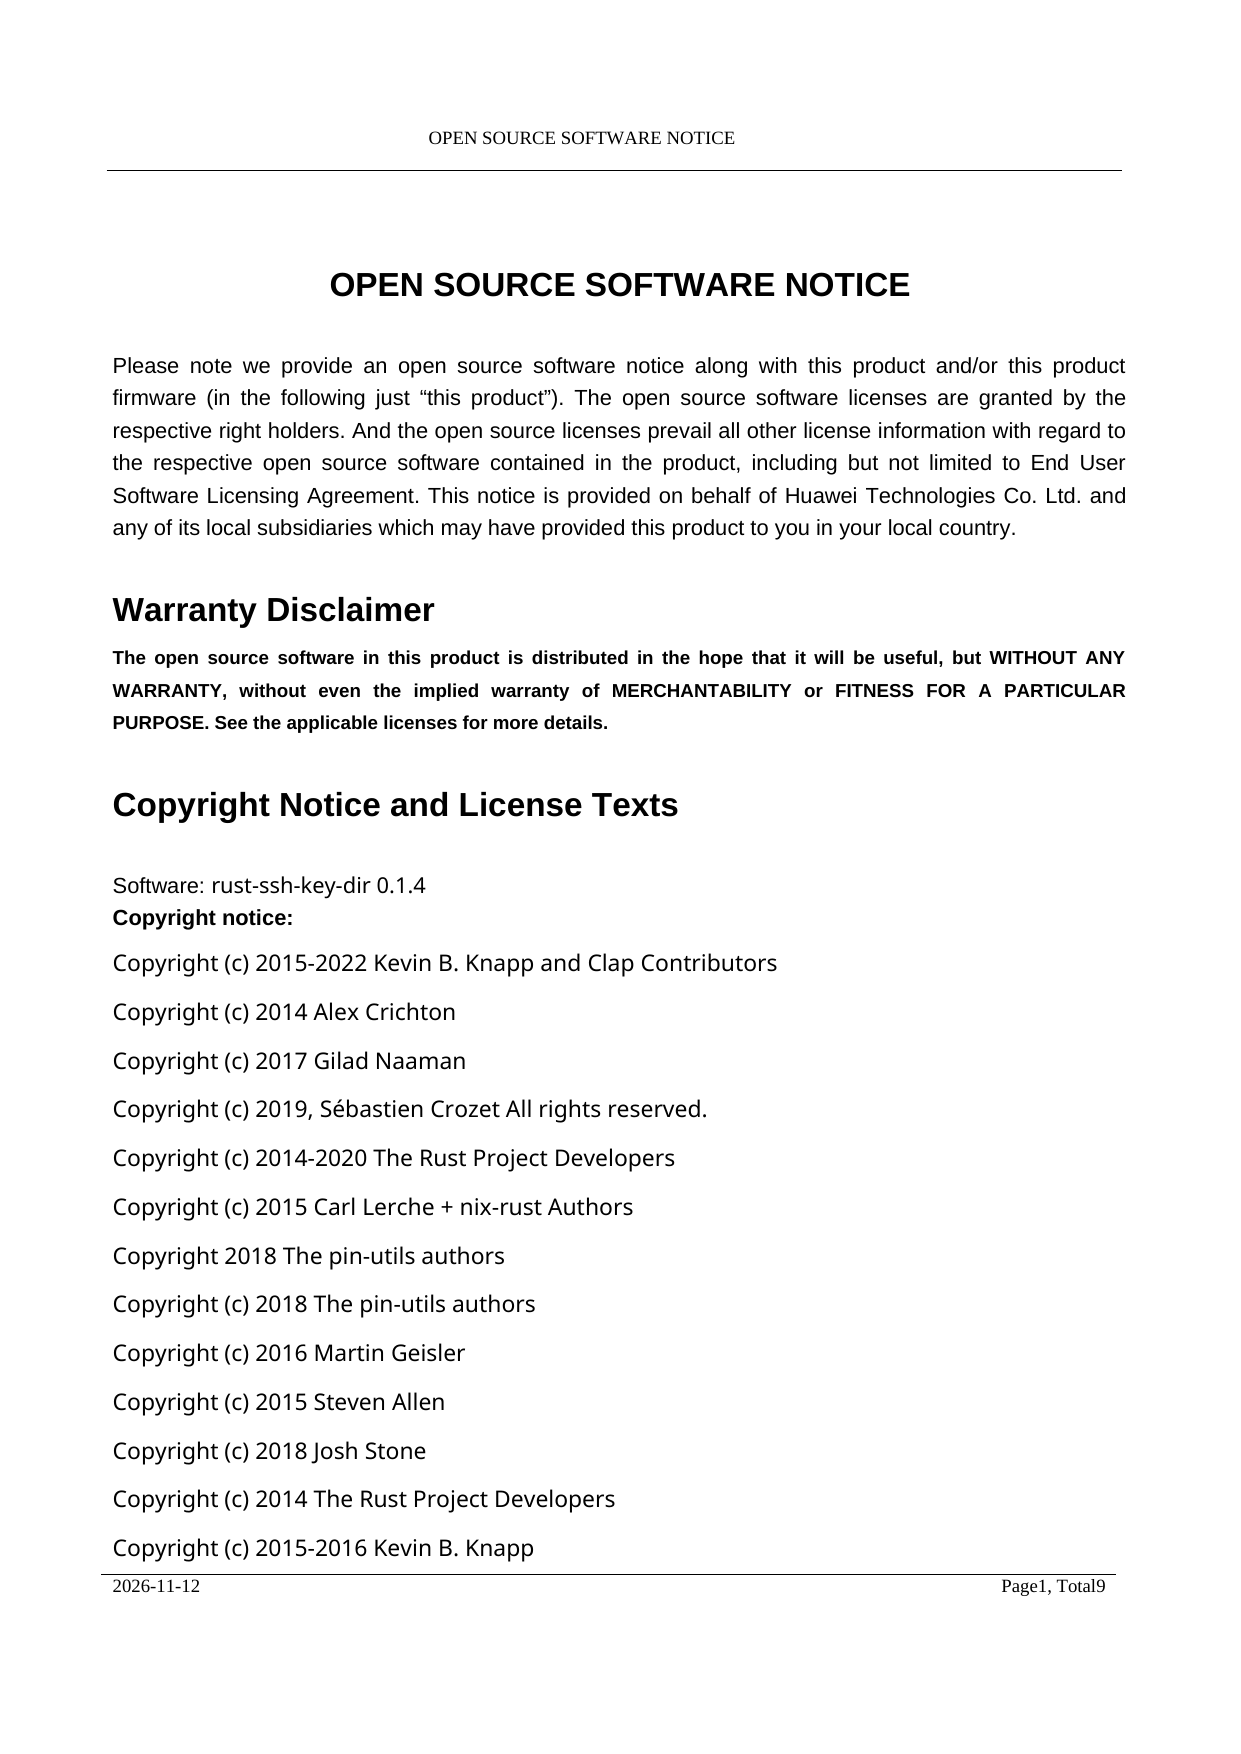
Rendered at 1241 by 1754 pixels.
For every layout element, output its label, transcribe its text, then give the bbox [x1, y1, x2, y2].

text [112, 947, 1128, 1564]
text Warranty Disclaimer [112, 576, 1128, 641]
text The open source software in this product is distributed in the hope that it will be useful, but WITHOUT ANY WARRANTY, without even the implied warranty of MERCHANTABILITY or FITNESS FOR A PARTICULAR PURPOSE. See the applicable licenses for more details. [112, 641, 1128, 739]
text OPEN SOURCE SOFTWARE NOTICE [112, 251, 1128, 316]
text Copyright Notice and License Texts [112, 771, 1128, 836]
text Please note we provide an open source software notice along with this product and/or this product firmware (in the following just “this product”). The open source software licenses are granted by the respective right holders. And the open source licenses prevail all other license information with regard to the respective open source software contained in the product, including but not limited to End User Software Licensing Agreement. This notice is provided on behalf of Huawei Technologies Co. Ltd. and any of its local subsidiaries which may have provided this product to you in your local country. [112, 349, 1128, 544]
text Software: rust-ssh-key-dir 0.1.4 [112, 869, 1128, 901]
text Copyright notice: [112, 901, 1128, 934]
